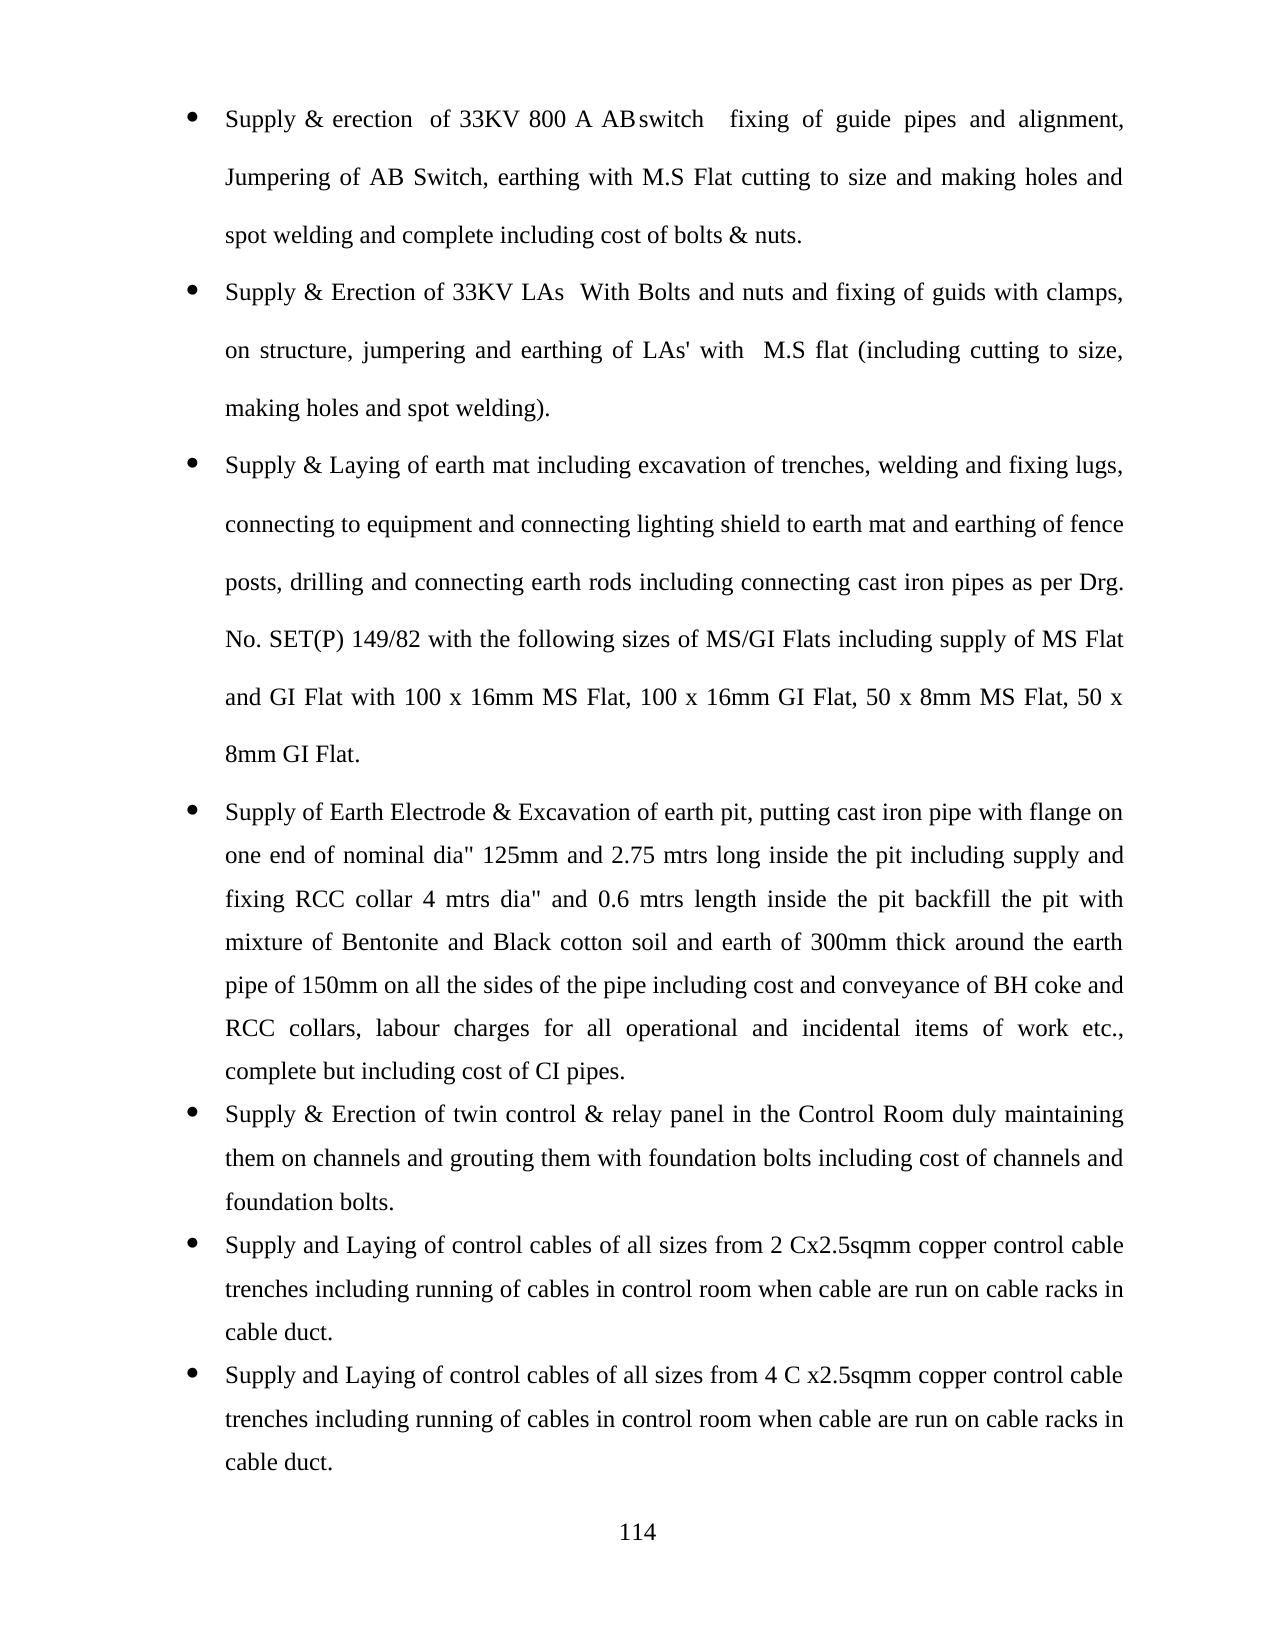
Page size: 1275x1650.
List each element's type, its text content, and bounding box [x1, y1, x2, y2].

list Supply and Laying of control cables of all sizes from 2 Cx2.5sqmm copper control cable trenches including running of cables in control room when cable are run on cable racks in cable duct. [187, 1230, 1125, 1346]
list Supply & erection of 33KV 800 A AB switch fixing of guide pipes and alignment, Jumpering of AB Switch, earthing with M.S Flat cutting to size and making holes and spot welding and complete including cost of bolts & nuts. [187, 104, 1125, 248]
list Supply and Laying of control cables of all sizes from 4 C x2.5sqmm copper control cable trenches including running of cables in control room when cable are run on cable racks in cable duct. [187, 1360, 1125, 1476]
list Supply of Earth Electrode & Excavation of earth pit, putting cast iron pipe with flange on one end of nominal dia" 125mm and 2.75 mtrs long inside the pit including supply and fixing RCC collar 4 mtrs dia" and 0.6 mtrs length inside the pit backfill the pit with mixture of Bentonite and Black cotton soil and earth of 300mm thick around the earth pipe of 150mm on all the sides of the pipe including cost and conveyance of BH coke and RCC collars, labour charges for all operational and incidental items of work etc., complete but including cost of CI pipes. [187, 797, 1125, 1085]
list Supply & Erection of 33KV LAs With Bolts and nuts and fixing of guids with clamps, on structure, jumpering and earthing of LAs' with M.S flat (including cutting to size, making holes and spot welding). [187, 277, 1125, 422]
list Supply & Laying of earth mat including excavation of trenches, welding and fixing lugs, connecting to equipment and connecting lighting shield to earth mat and earthing of fence posts, drilling and connecting earth rods including connecting cast iron pipes as per Drg. No. SET(P) 149/82 with the following sizes of MS/GI Flats including supply of MS Flat and GI Flat with 100 x 16mm MS Flat, 100 x 16mm GI Flat, 50 x 8mm MS Flat, 50 x 8mm GI Flat. [187, 451, 1125, 768]
list Supply & Erection of twin control & relay panel in the Control Room duly maintaining them on channels and grouting them with foundation bolts including cost of channels and foundation bolts. [187, 1099, 1125, 1215]
